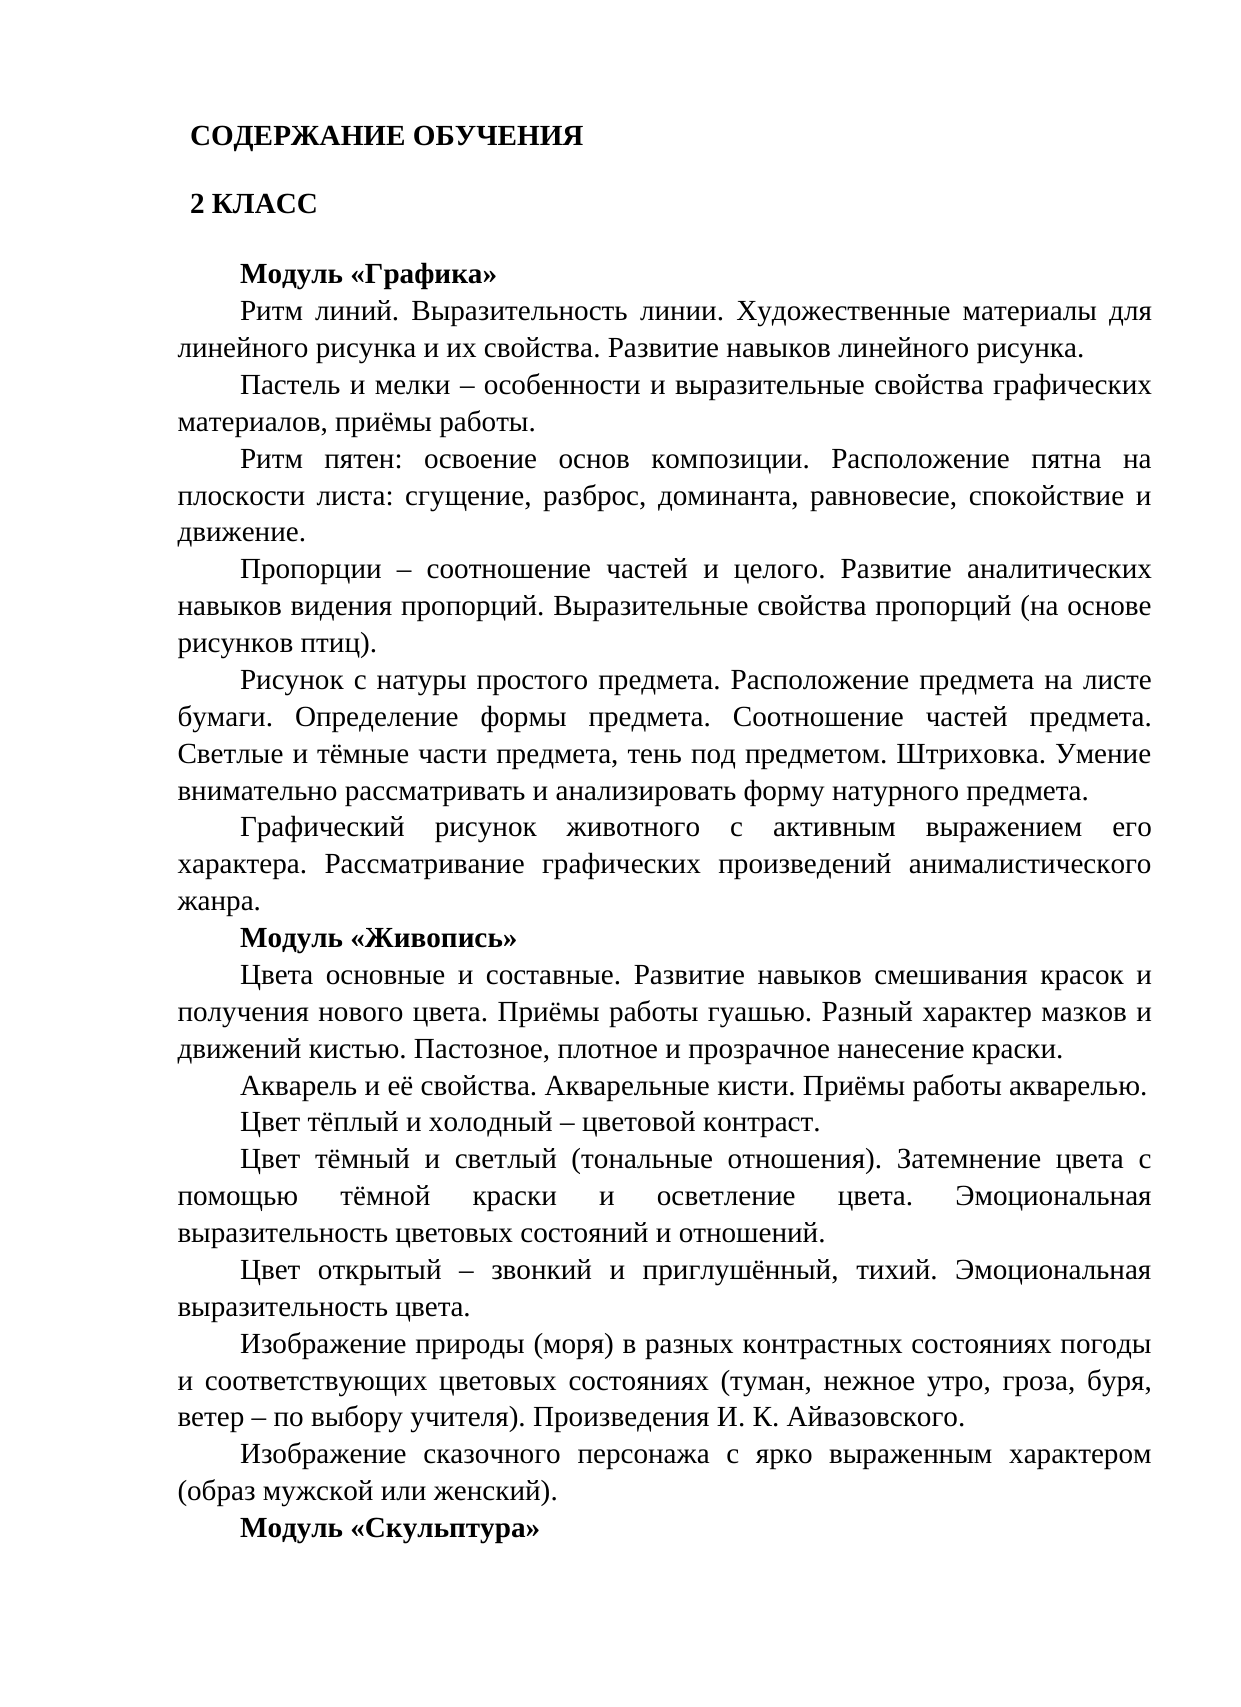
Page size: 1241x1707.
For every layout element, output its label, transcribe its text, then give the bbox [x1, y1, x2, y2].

text Изображение сказочного персонажа с ярко выраженным характером (образ мужской или женский). [177, 1436, 1152, 1507]
text Цвет тёмный и светлый (тональные отношения). Затемнение цвета с помощью тёмной краски и осветление цвета. Эмоциональная выразительность цветовых состояний и отношений. [177, 1141, 1152, 1249]
text Рисунок с натуры простого предмета. Расположение предмета на листе бумаги. Определение формы предмета. Соотношение частей предмета. Светлые и тёмные части предмета, тень под предметом. Штриховка. Умение внимательно рассматривать и анализировать форму натурного предмета. [177, 662, 1152, 806]
text 2 КЛАСС [190, 186, 1152, 219]
text СОДЕРЖАНИЕ ОБУЧЕНИЯ [190, 118, 1152, 152]
text Цвет открытый – звонкий и приглушённый, тихий. Эмоциональная выразительность цвета. [177, 1252, 1152, 1322]
text Ритм линий. Выразительность линии. Художественные материалы для линейного рисунка и их свойства. Развитие навыков линейного рисунка. [177, 293, 1152, 364]
text Пастель и мелки – особенности и выразительные свойства графических материалов, приёмы работы. [177, 367, 1152, 437]
text Модуль «Скульптура» [177, 1510, 1152, 1544]
text Цвета основные и составные. Развитие навыков смешивания красок и получения нового цвета. Приёмы работы гуашью. Разный характер мазков и движений кистью. Пастозное, плотное и прозрачное нанесение краски. [177, 957, 1152, 1064]
text Ритм пятен: освоение основ композиции. Расположение пятна на плоскости листа: сгущение, разброс, доминанта, равновесие, спокойствие и движение. [177, 441, 1152, 548]
text Графический рисунок животного с активным выражением его характера. Рассматривание графических произведений анималистического жанра. [177, 809, 1152, 917]
text Изображение природы (моря) в разных контрастных состояниях погоды и соответствующих цветовых состояниях (туман, нежное утро, гроза, буря, ветер – по выбору учителя). Произведения И. К. Айвазовского. [177, 1326, 1152, 1433]
text Модуль «Графика» [177, 256, 1152, 290]
text Модуль «Живопись» [177, 920, 1152, 954]
text Цвет тёплый и холодный – цветовой контраст. [177, 1104, 1152, 1138]
text Пропорции – соотношение частей и целого. Развитие аналитических навыков видения пропорций. Выразительные свойства пропорций (на основе рисунков птиц). [177, 551, 1152, 659]
text Акварель и её свойства. Акварельные кисти. Приёмы работы акварелью. [177, 1068, 1152, 1101]
